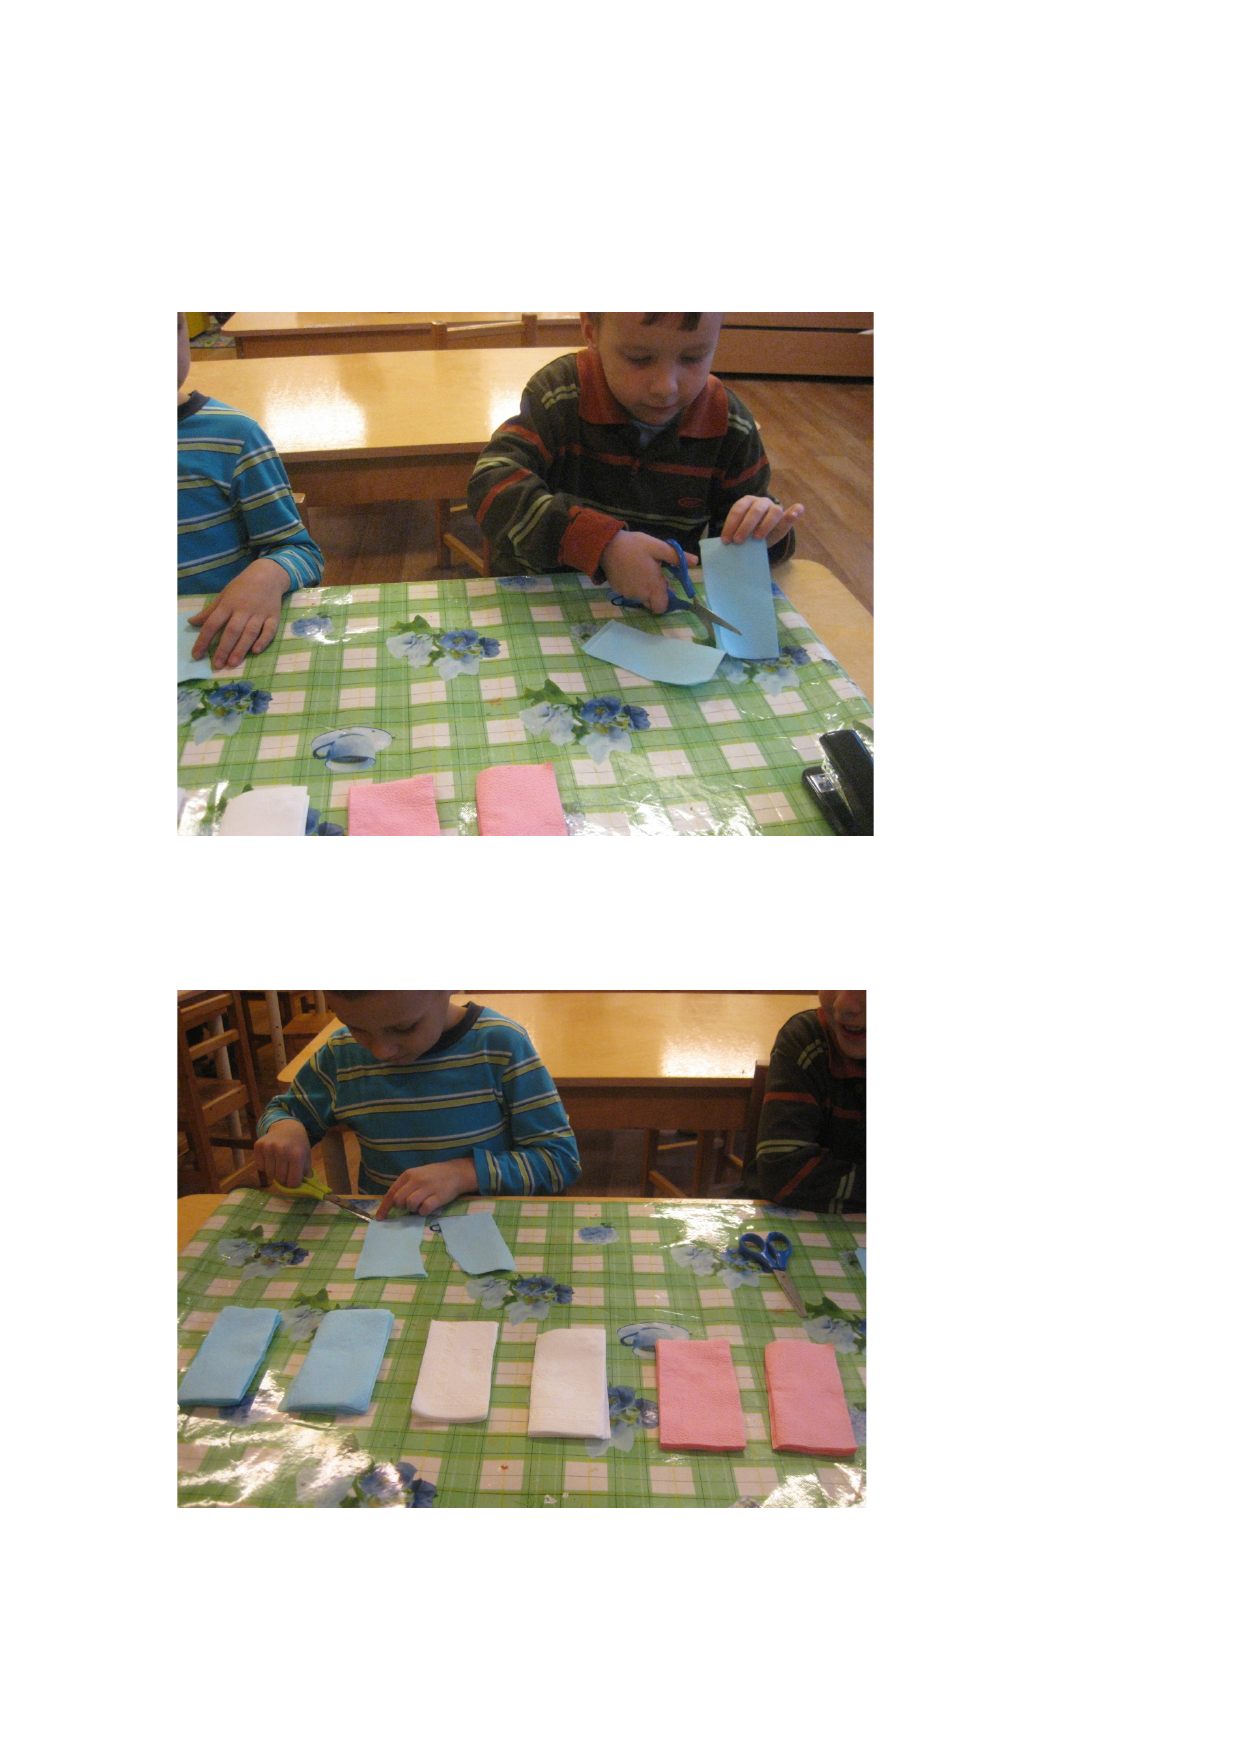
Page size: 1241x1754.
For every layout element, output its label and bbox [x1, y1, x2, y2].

picture [177, 990, 867, 1508]
picture [177, 312, 874, 836]
